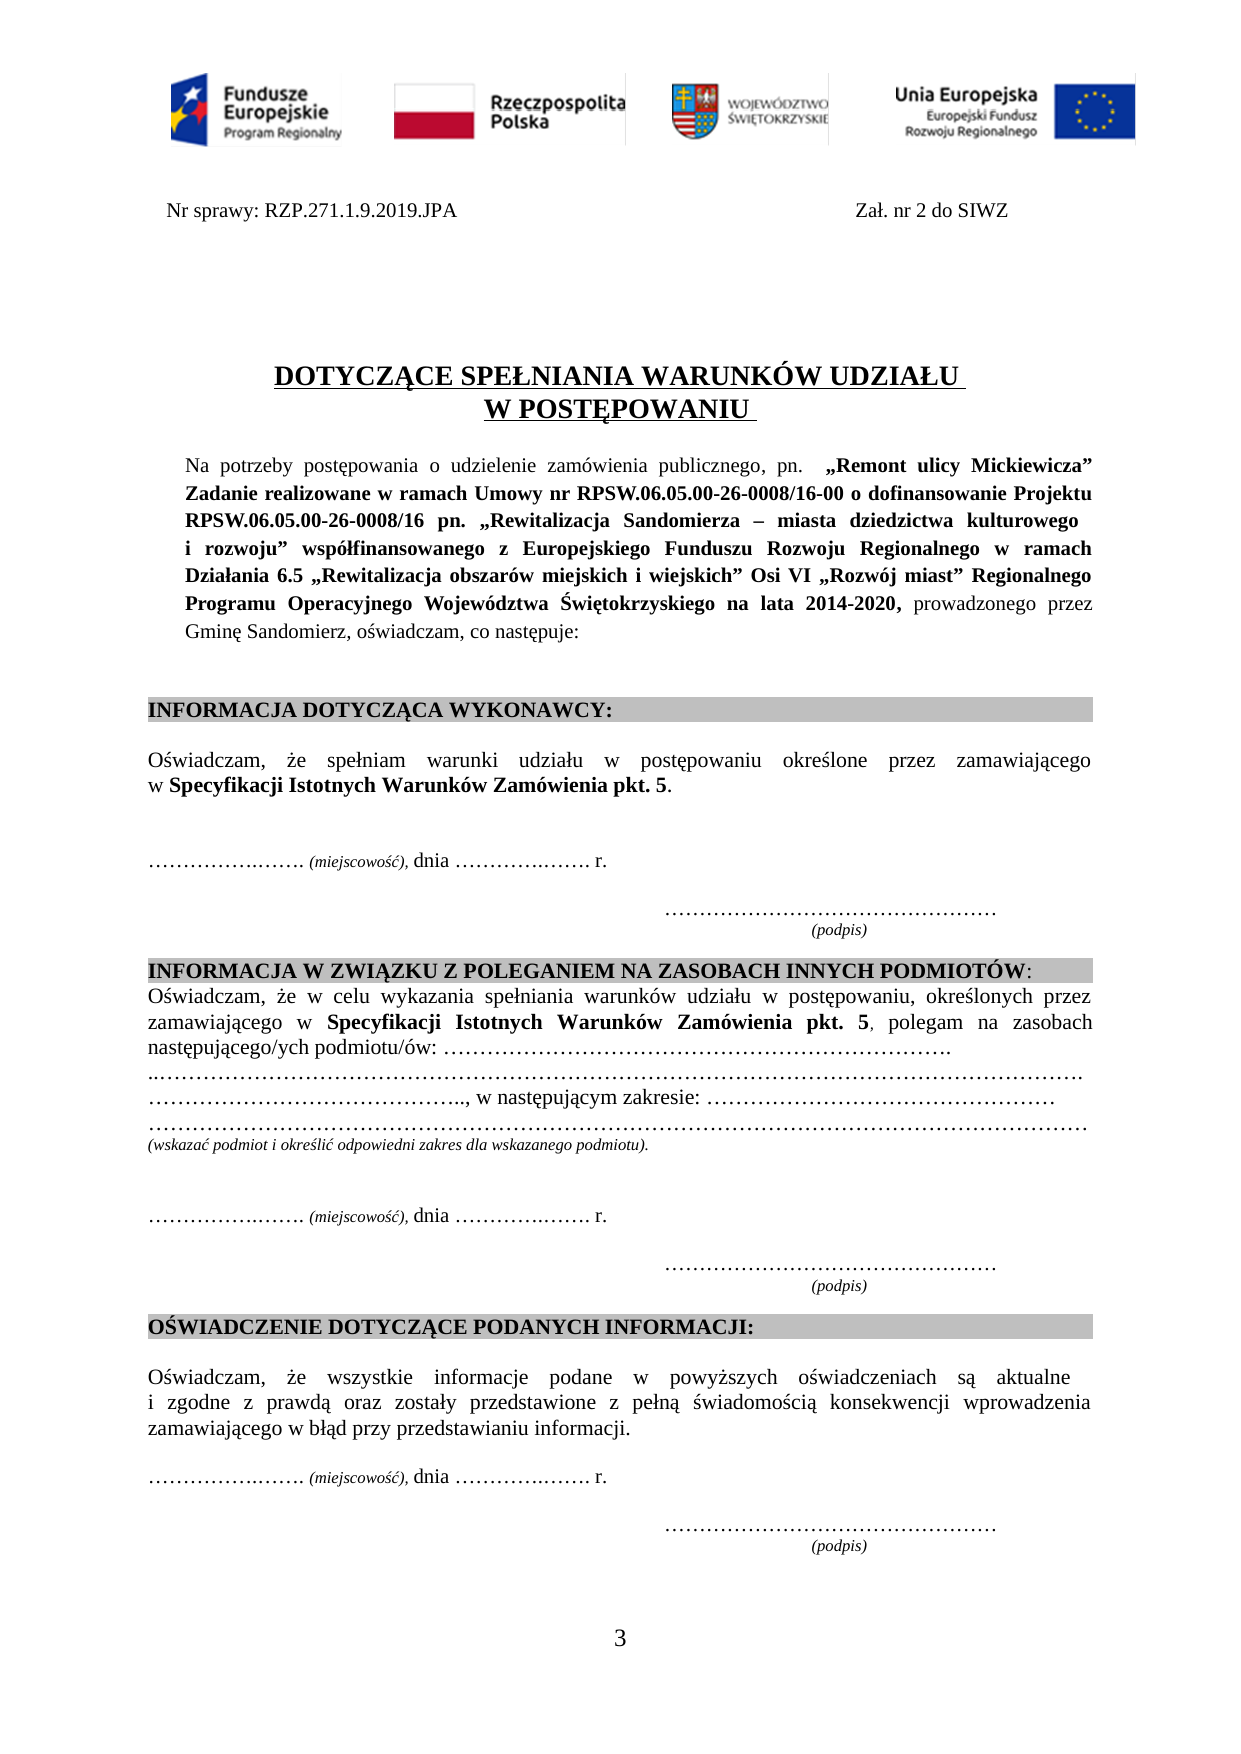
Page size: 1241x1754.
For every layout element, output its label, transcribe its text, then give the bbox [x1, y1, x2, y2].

text ………………………………………… [148, 1251, 1093, 1275]
picture [394, 73, 626, 148]
picture [672, 73, 829, 148]
picture [171, 73, 343, 148]
text (podpis) [738, 1275, 1093, 1294]
text ………………………………………… [148, 1512, 1093, 1536]
text …………….……. (miejscowość), dnia ………….……. r. [148, 1464, 1093, 1488]
text ………………………………………………………………………………………………………………… (wskazać podmiot i określić odpowiedni zakres dla wskazanego podmiotu). [148, 1109, 1093, 1154]
text ..……………………………………………………………………………………………………………….…………………………………….., w następującym zakresie: ………………………………………… [148, 1059, 1093, 1109]
text DOTYCZĄCE SPEŁNIANIA WARUNKÓW UDZIAŁU W POSTĘPOWANIU [148, 359, 1093, 453]
text Oświadczam, że wszystkie informacje podane w powyższych oświadczeniach są aktualne i zgodne z prawdą oraz zostały przedstawione z pełną świadomością konsekwencji wprowadzenia zamawiającego w błąd przy przedstawianiu informacji. [148, 1364, 1093, 1440]
text OŚWIADCZENIE DOTYCZĄCE PODANYCH INFORMACJI: [148, 1314, 1093, 1339]
text Oświadczam, że spełniam warunki udziału w postępowaniu określone przez zamawiającego w Specyfikacji Istotnych Warunków Zamówienia pkt. 5. [148, 747, 1093, 797]
picture [896, 73, 1136, 148]
text …………….……. (miejscowość), dnia ………….……. r. [148, 1203, 1093, 1227]
text INFORMACJA W ZWIĄZKU Z POLEGANIEM NA ZASOBACH INNYCH PODMIOTÓW: [148, 958, 1093, 983]
text Na potrzeby postępowania o udzielenie zamówienia publicznego, pn. „Remont ulicy Mickiewicza” Zadanie realizowane w ramach Umowy nr RPSW.06.05.00-26-0008/16-00 o dofinansowanie Projektu RPSW.06.05.00-26-0008/16 pn. „Rewitalizacja Sandomierza – miasta dziedzictwa kulturowego i rozwoju” współfinansowanego z Europejskiego Funduszu Rozwoju Regionalnego w ramach Działania 6.5 „Rewitalizacja obszarów miejskich i wiejskich” Osi VI „Rozwój miast” Regionalnego Programu Operacyjnego Województwa Świętokrzyskiego na lata 2014-2020, prowadzonego przez Gminę Sandomierz, oświadczam, co następuje: [185, 453, 1093, 643]
text Oświadczam, że w celu wykazania spełniania warunków udziału w postępowaniu, określonych przez zamawiającego w Specyfikacji Istotnych Warunków Zamówienia pkt. 5, polegam na zasobach następującego/ych podmiotu/ów: ……………………………………………………………. [148, 983, 1093, 1059]
text …………….……. (miejscowość), dnia ………….……. r. [148, 848, 1093, 872]
text ………………………………………… [148, 896, 1093, 920]
text (podpis) [738, 1536, 1093, 1555]
text (podpis) [738, 920, 1093, 939]
text INFORMACJA DOTYCZĄCA WYKONAWCY: [148, 697, 1093, 722]
